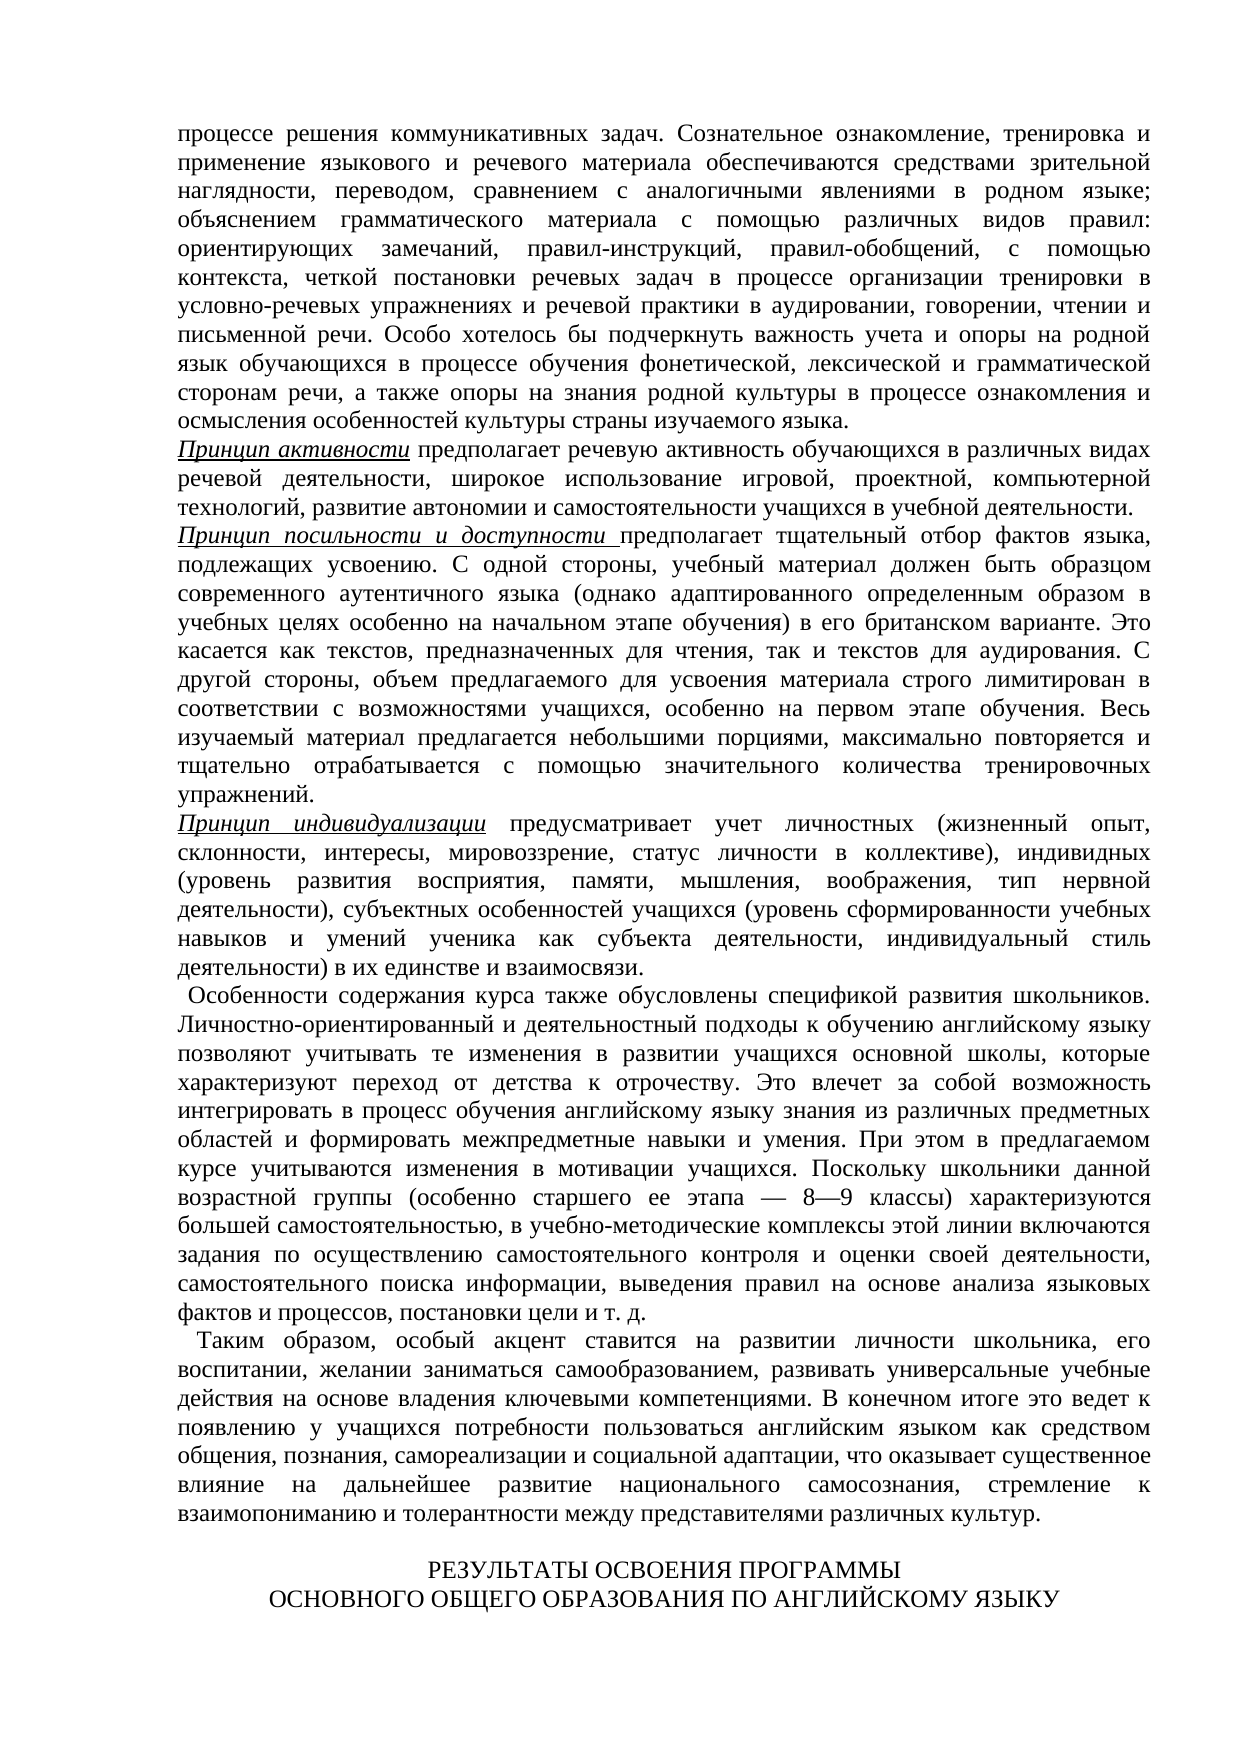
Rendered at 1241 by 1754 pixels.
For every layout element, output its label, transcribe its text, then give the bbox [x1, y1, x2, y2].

text ОСНОВНОГО ОБЩЕГО ОБРАЗОВАНИЯ ПО АНГЛИЙСКОМУ ЯЗЫКУ [177, 1584, 1152, 1613]
text Принцип посильности и доступности предполагает тщательный отбор фактов языка, подлежащих усвоению. С одной стороны, учебный материал должен быть образцом современного аутентичного языка (однако адаптированного определенным образом в учебных целях особенно на начальном этапе обучения) в его британском варианте. Это касается как текстов, предназначенных для чтения, так и текстов для аудирования. С другой стороны, объем предлагаемого для усвоения материала строго лимитирован в соответствии с возможностями учащихся, особенно на первом этапе обучения. Весь изучаемый материал предлагается небольшими порциями, максимально повторяется и тщательно отрабатывается с помощью значительного количества тренировочных упражнений. [177, 521, 1152, 808]
text РЕЗУЛЬТАТЫ ОСВОЕНИЯ ПРОГРАММЫ [177, 1556, 1152, 1584]
text Особенности содержания курса также обусловлены спецификой развития школьников. Личностно-ориентированный и деятельностный подходы к обучению английскому языку позволяют учитывать те изменения в развитии учащихся основной школы, которые характеризуют переход от детства к отрочеству. Это влечет за собой возможность интегрировать в процесс обучения английскому языку знания из различных предметных областей и формировать межпредметные навыки и умения. При этом в предлагаемом курсе учитываются изменения в мотивации учащихся. Поскольку школьники данной возрастной группы (особенно старшего ее этапа — 8—9 классы) характеризуются большей самостоятельностью, в учебно-методические комплексы этой линии включаются задания по осуществлению самостоятельного контроля и оценки своей деятельности, самостоятельного поиска информации, выведения правил на основе анализа языковых фактов и процессов, постановки цели и т. д. [177, 981, 1152, 1326]
text Принцип индивидуализации предусматривает учет личностных (жизненный опыт, склонности, интересы, мировоззрение, статус личности в коллективе), индивидных (уровень развития восприятия, памяти, мышления, воображения, тип нервной деятельности), субъектных особенностей учащихся (уровень сформированности учебных навыков и умений ученика как субъекта деятельности, индивидуальный стиль деятельности) в их единстве и взаимосвязи. [177, 808, 1152, 981]
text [177, 118, 1152, 434]
text Таким образом, особый акцент ставится на развитии личности школьника, его воспитании, желании заниматься самообразованием, развивать универсальные учебные действия на основе владения ключевыми компетенциями. В конечном итоге это ведет к появлению у учащихся потребности пользоваться английским языком как средством общения, познания, самореализации и социальной адаптации, что оказывает существенное влияние на дальнейшее развитие национального самосознания, стремление к взаимопониманию и толерантности между представителями различных культур. [177, 1326, 1152, 1527]
text Принцип активности предполагает речевую активность обучающихся в различных видах речевой деятельности, широкое использование игровой, проектной, компьютерной технологий, развитие автономии и самостоятельности учащихся в учебной деятельности. [177, 434, 1152, 521]
